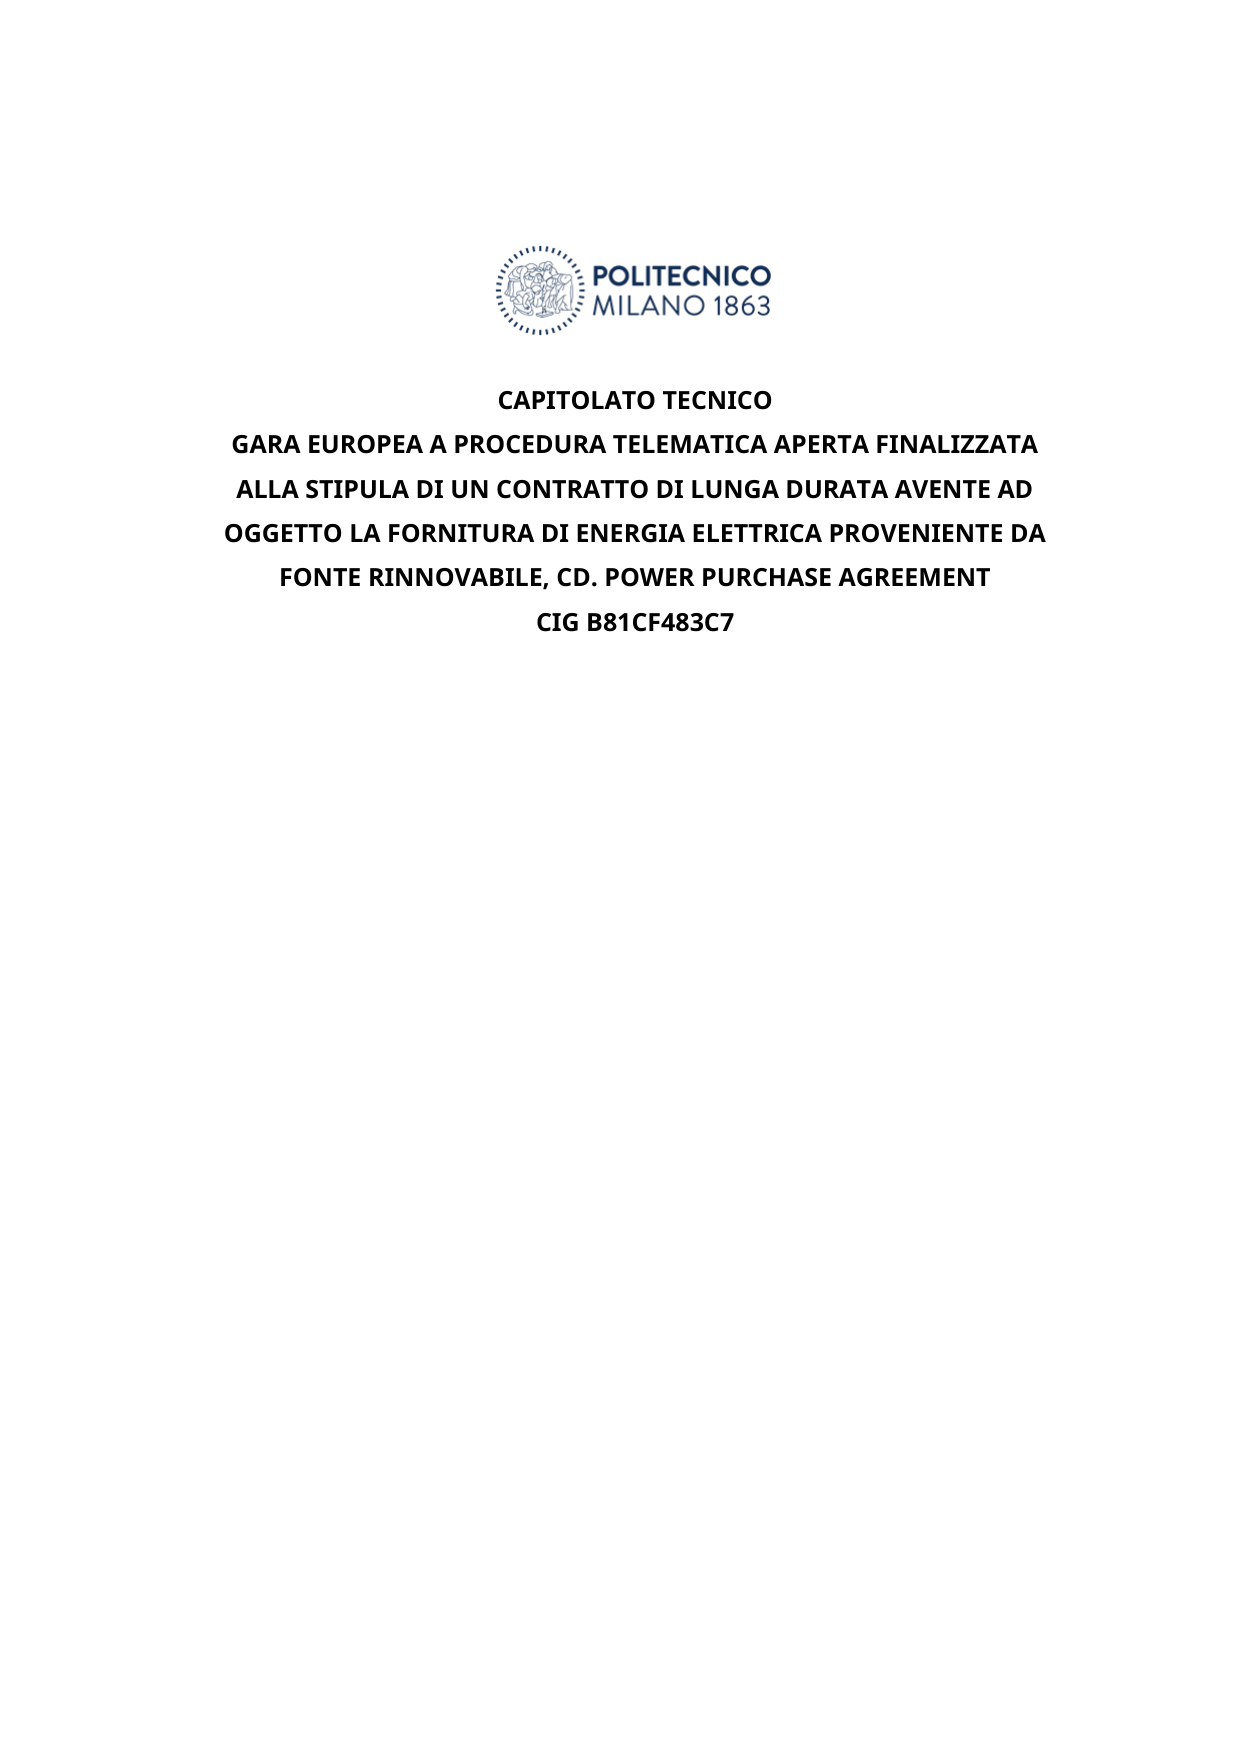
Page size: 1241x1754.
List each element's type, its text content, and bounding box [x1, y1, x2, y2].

text GARA EUROPEA A PROCEDURA TELEMATICA APERTA FINALIZZATA ALLA STIPULA DI UN CONTRATTO DI LUNGA DURATA AVENTE AD OGGETTO LA FORNITURA DI ENERGIA ELETTRICA PROVENIENTE DA FONTE RINNOVABILE, CD. POWER PURCHASE AGREEMENT [207, 427, 1063, 594]
text CIG B81CF483C7 [207, 604, 1063, 638]
picture [493, 243, 777, 338]
text CAPITOLATO TECNICO [207, 383, 1063, 417]
